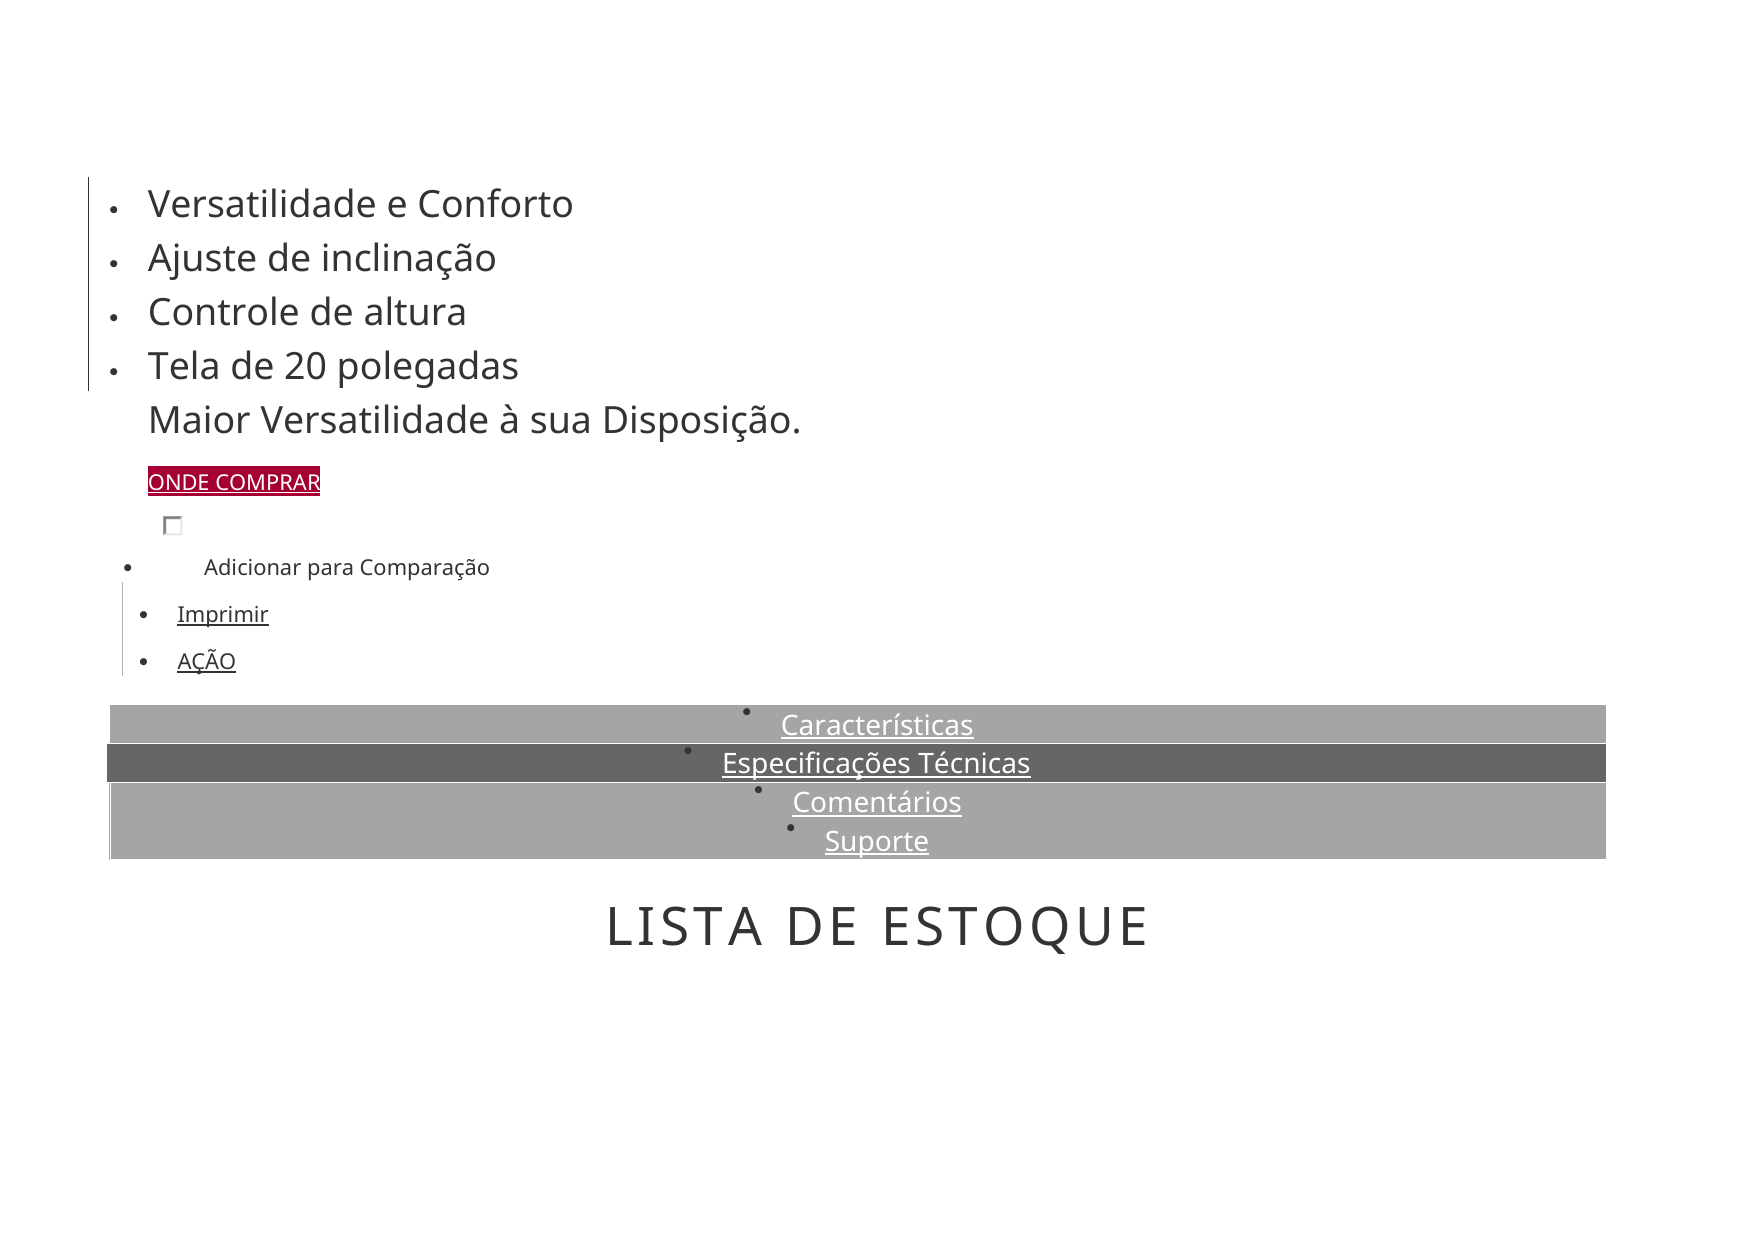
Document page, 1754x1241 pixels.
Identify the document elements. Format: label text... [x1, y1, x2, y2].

list Comentários [111, 783, 1606, 821]
list AÇÃO [123, 629, 1606, 676]
list Ajuste de inclinação [89, 231, 1586, 282]
text Maior Versatilidade à sua Disposição. [148, 394, 1606, 445]
list Imprimir [123, 582, 1606, 629]
list Características [110, 705, 1606, 743]
list Tela de 20 polegadas [89, 340, 1586, 391]
list Adicionar para Comparação [124, 509, 1606, 582]
list Versatilidade e Conforto [89, 177, 1586, 228]
list Especificações Técnicas [107, 744, 1606, 782]
list Controle de altura [89, 286, 1586, 337]
text LISTA DE ESTOQUE [148, 889, 1606, 961]
list Suporte [111, 821, 1606, 859]
text ONDE COMPRAR [148, 461, 1606, 496]
